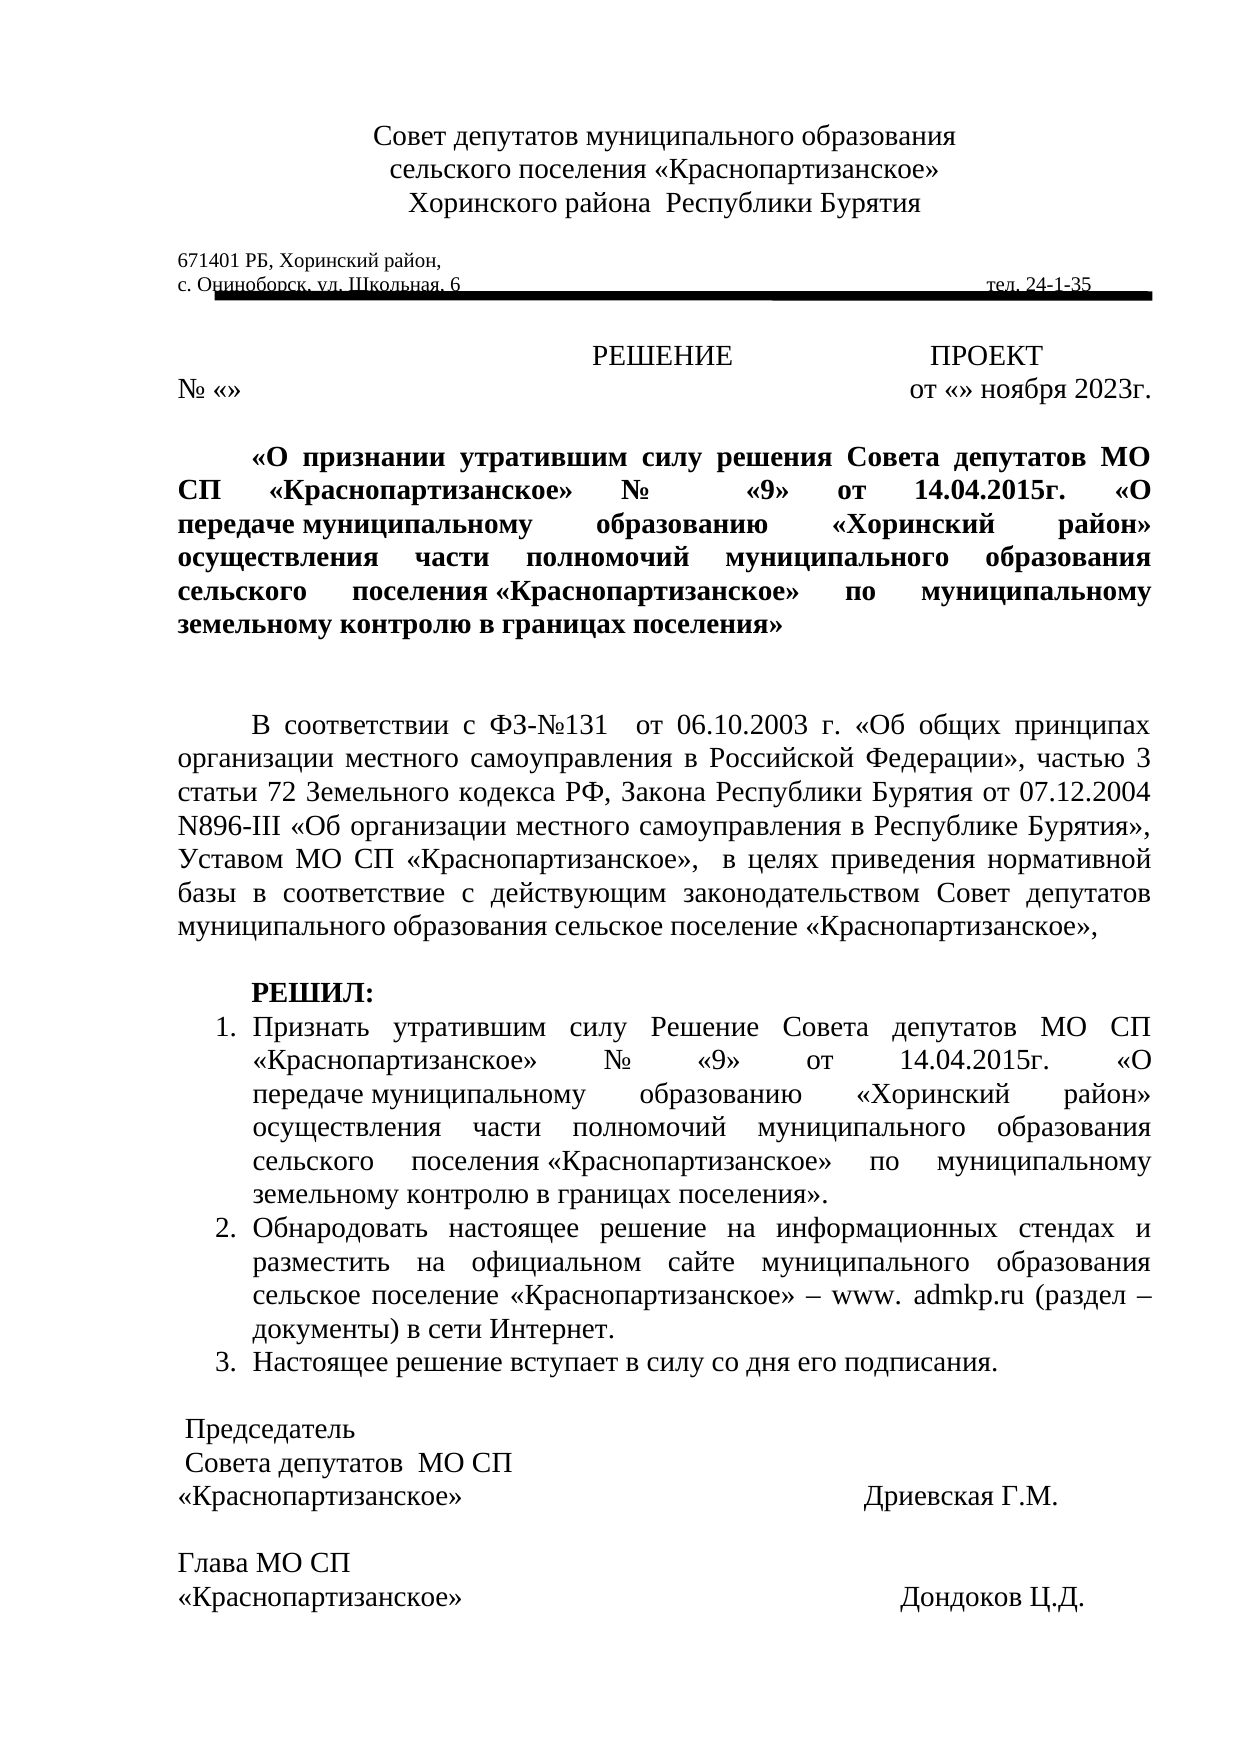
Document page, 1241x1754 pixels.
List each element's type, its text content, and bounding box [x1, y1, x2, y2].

text РЕШЕНИЕ ПРОЕКТ [177, 338, 1152, 372]
text Хоринского района Республики Бурятия [177, 185, 1152, 219]
text «О признании утратившим силу решения Совета депутатов МО СП «Краснопартизанское» № «9» от 14.04.2015г. «О передаче муниципальному образованию «Хоринский район» осуществления части полномочий муниципального образования сельского поселения «Краснопартизанское» по муниципальному земельному контролю в границах поселения» [177, 439, 1152, 640]
text Совета депутатов МО СП [177, 1445, 1152, 1478]
text с. Ониноборск, ул. Школьная, 6 тел. 24-1-35 [177, 272, 1152, 296]
text сельского поселения «Краснопартизанское» [177, 152, 1152, 185]
text Глава МО СП [177, 1546, 1152, 1579]
text РЕШИЛ: [177, 975, 1152, 1009]
text № «» от «» ноября 2023г. [177, 372, 1152, 405]
text В соответствии с ФЗ-№131 от 06.10.2003 г. «Об общих принципах организации местного самоуправления в Российской Федерации», частью 3 статьи 72 Земельного кодекса РФ, Закона Республики Бурятия от 07.12.2004 N896-III «Об организации местного самоуправления в Республике Бурятия», Уставом МО СП «Краснопартизанское», в целях приведения нормативной базы в соответствие с действующим законодательством Совет депутатов муниципального образования сельское поселение «Краснопартизанское», [177, 707, 1152, 942]
list Признать утратившим силу Решение Совета депутатов МО СП «Краснопартизанское» № «9» от 14.04.2015г. «О передаче муниципальному образованию «Хоринский район» осуществления части полномочий муниципального образования сельского поселения «Краснопартизанское» по муниципальному земельному контролю в границах поселения». [215, 1009, 1152, 1210]
text 671401 РБ, Хоринский район, [177, 247, 1152, 272]
text «Краснопартизанское» Дриевская Г.М. [177, 1478, 1152, 1512]
text Совет депутатов муниципального образования [177, 118, 1152, 152]
list Настоящее решение вступает в силу со дня его подписания. [215, 1344, 1152, 1378]
text Председатель [177, 1411, 1152, 1445]
list Обнародовать настоящее решение на информационных стендах и разместить на официальном сайте муниципального образования сельское поселение «Краснопартизанское» – www. admkp.ru (раздел – документы) в сети Интернет. [215, 1210, 1152, 1344]
text «Краснопартизанское» Дондоков Ц.Д. [177, 1579, 1152, 1613]
